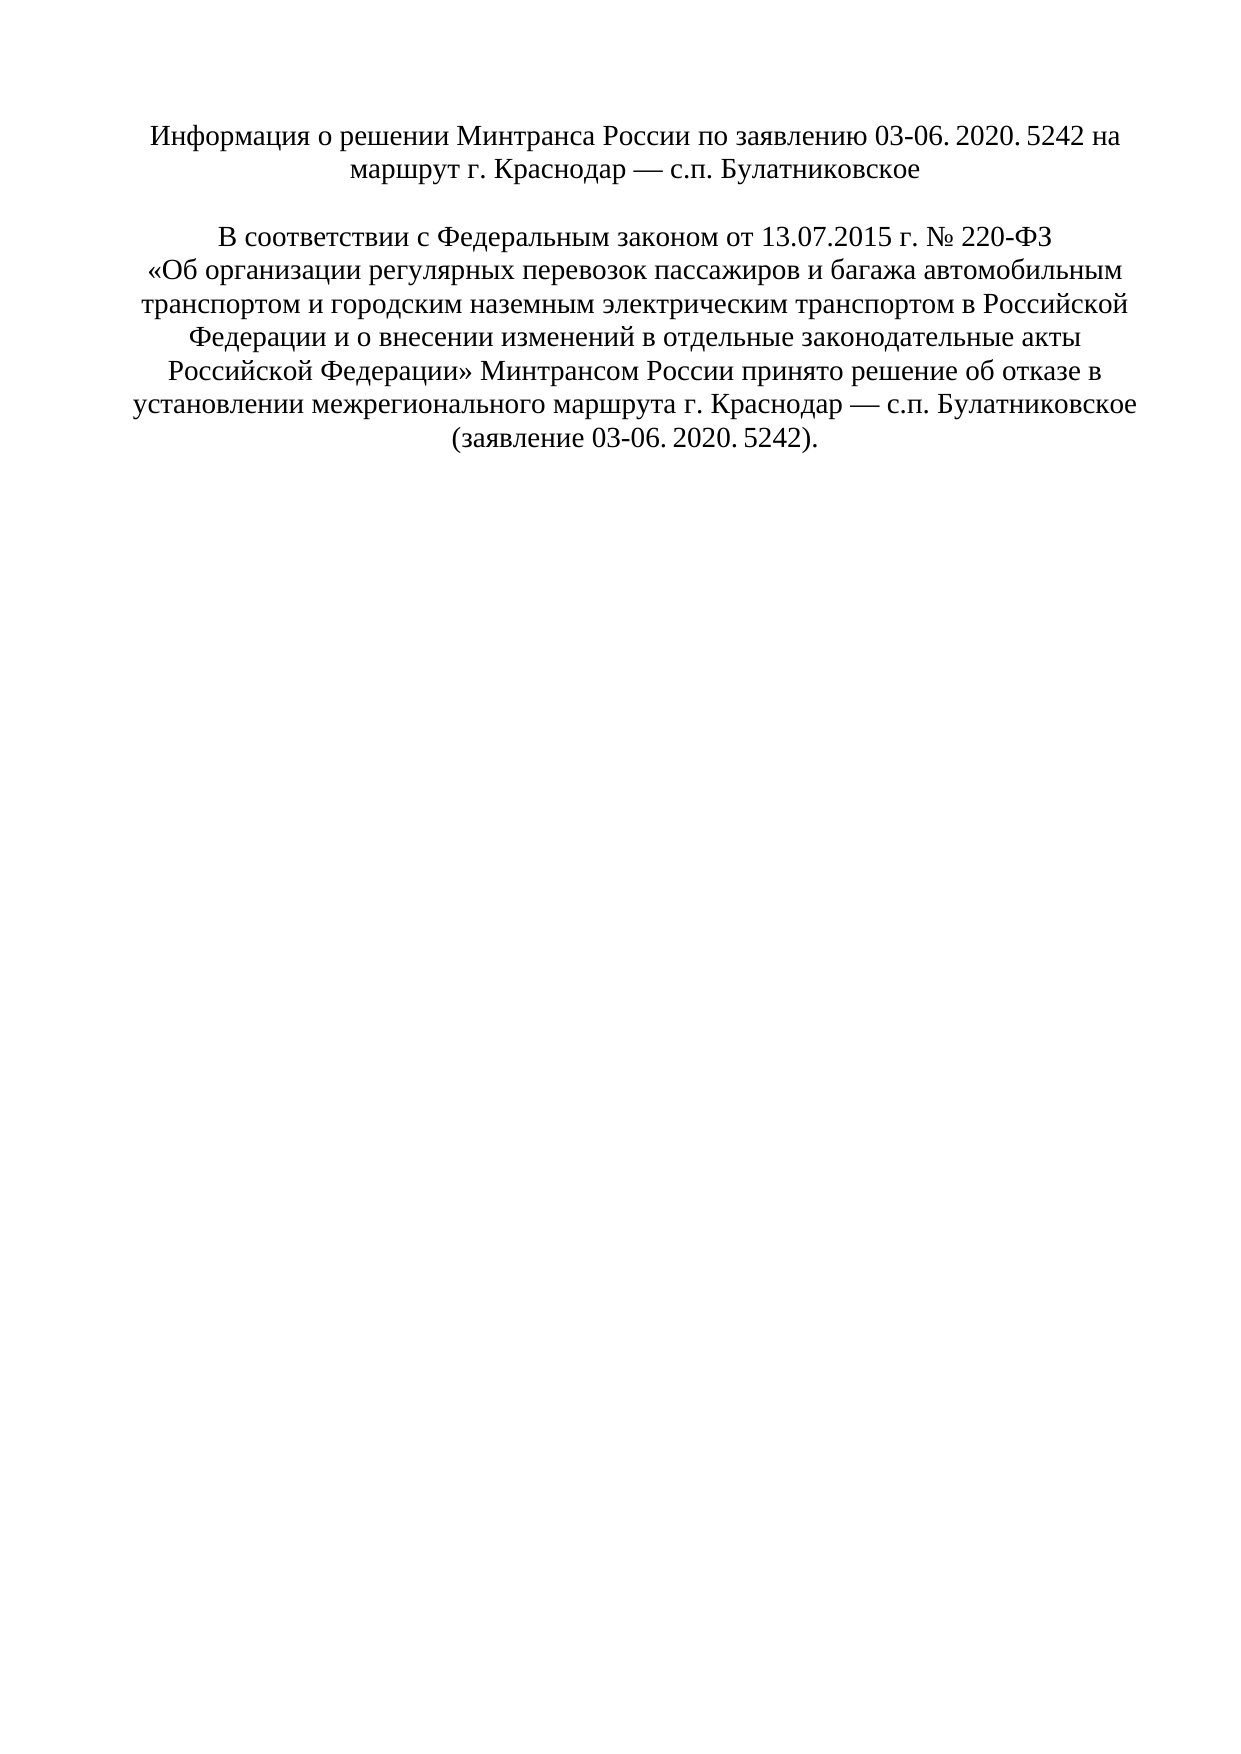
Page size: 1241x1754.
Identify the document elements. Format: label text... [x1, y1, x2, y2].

text Информация о решении Минтранса России по заявлению 03-06. 2020. 5242 на маршрут г. Краснодар — с.п. Булатниковское [118, 118, 1152, 185]
text В соответствии с Федеральным законом от 13.07.2015 г. № 220-ФЗ «Об организации регулярных перевозок пассажиров и багажа автомобильным транспортом и городским наземным электрическим транспортом в Российской Федерации и о внесении изменений в отдельные законодательные акты Российской Федерации» Минтрансом России принято решение об отказе в установлении межрегионального маршрута г. Краснодар — с.п. Булатниковское (заявление 03-06. 2020. 5242). [118, 219, 1152, 453]
